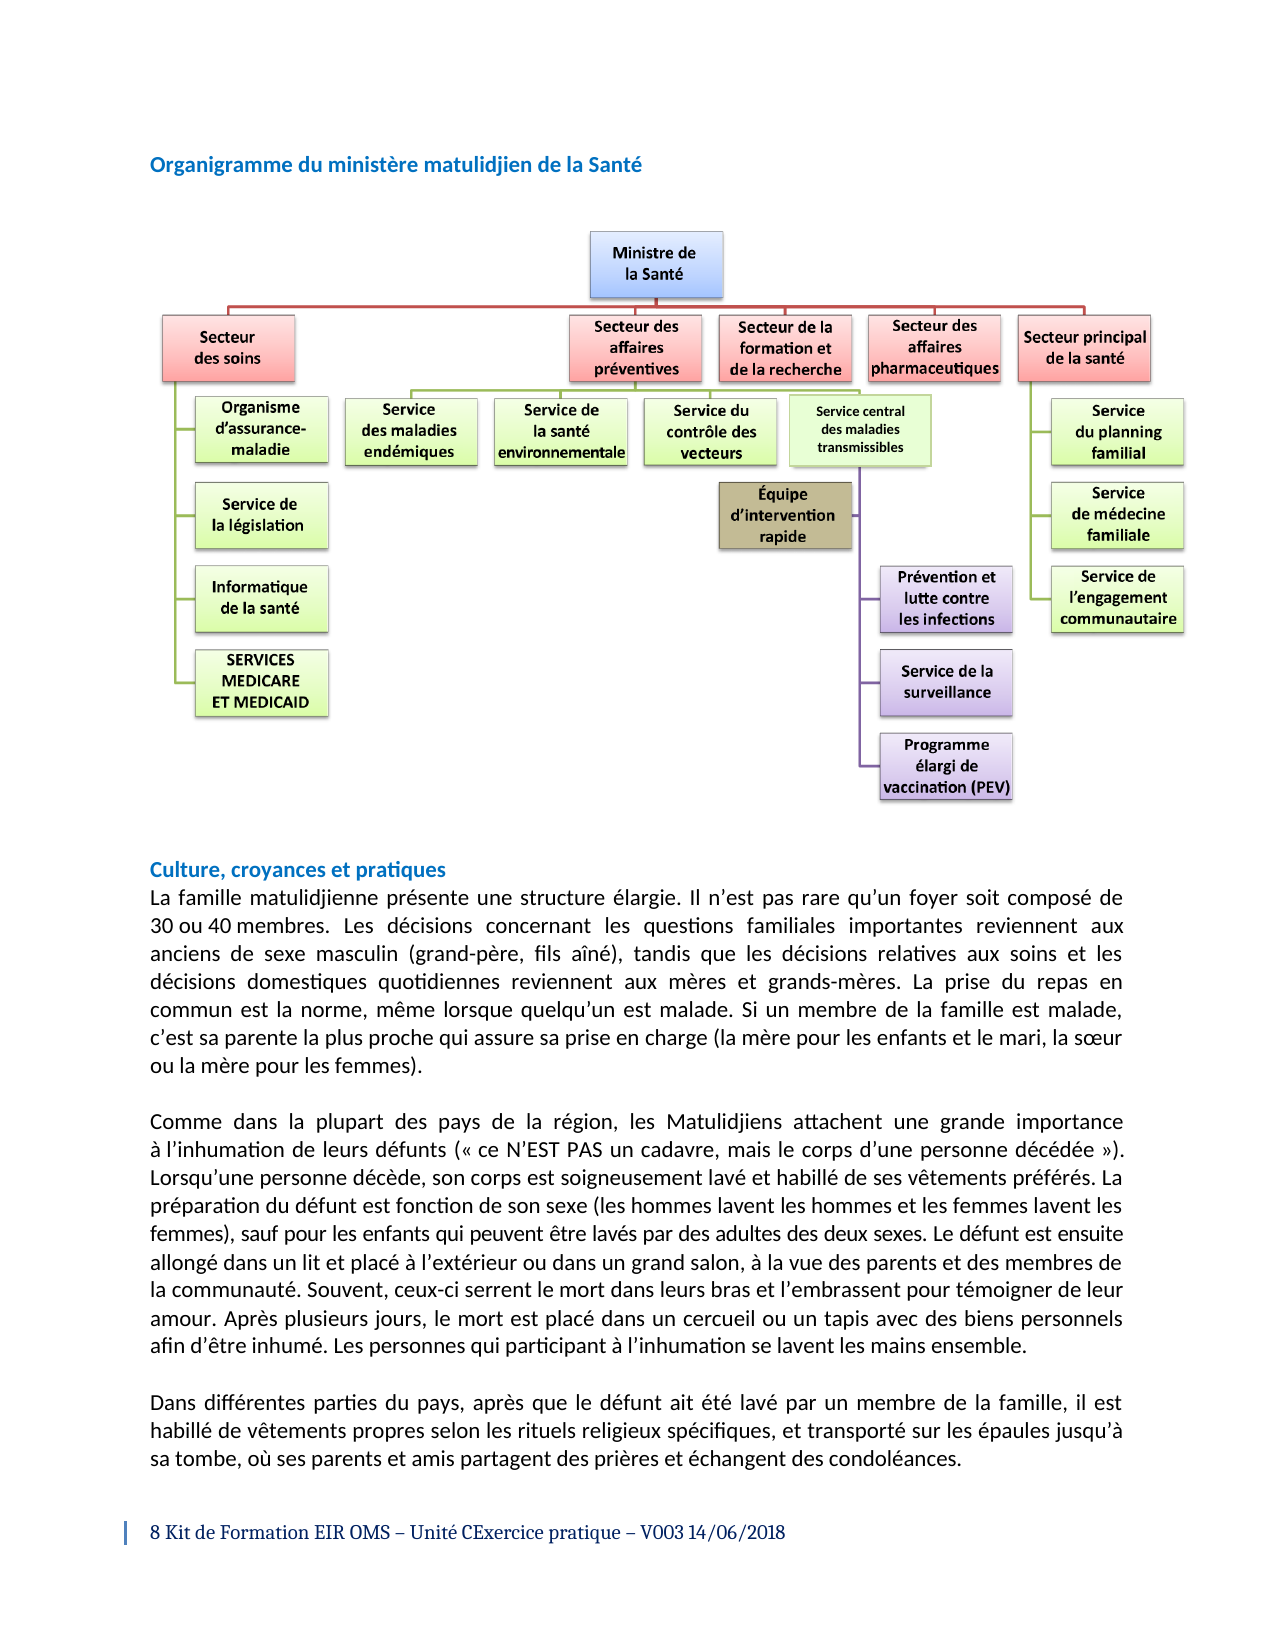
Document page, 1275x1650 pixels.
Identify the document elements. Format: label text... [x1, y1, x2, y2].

text Comme dans la plupart des pays de la région, les Matulidjiens attachent une grande importance à l’inhumation de leurs défunts (« ce N’EST PAS un cadavre, mais le corps d’une personne décédée »). Lorsqu’une personne décède, son corps est soigneusement lavé et habillé de ses vêtements préférés. La préparation du défunt est fonction de son sexe (les hommes lavent les hommes et les femmes lavent les femmes), sauf pour les enfants qui peuvent être lavés par des adultes des deux sexes. Le défunt est ensuite allongé dans un lit et placé à l’extérieur ou dans un grand salon, à la vue des parents et des membres de la communauté. Souvent, ceux-ci serrent le mort dans leurs bras et l’embrassent pour témoigner de leur amour. Après plusieurs jours, le mort est placé dans un cercueil ou un tapis avec des biens personnels afin d’être inhumé. Les personnes qui participant à l’inhumation se lavent les mains ensemble. [150, 1107, 1125, 1360]
text Culture, croyances et pratiques [150, 855, 1125, 883]
picture [150, 206, 1203, 825]
text La famille matulidjienne présente une structure élargie. Il n’est pas rare qu’un foyer soit composé de 30 ou 40 membres. Les décisions concernant les questions familiales importantes reviennent aux anciens de sexe masculin (grand-père, fils aîné), tandis que les décisions relatives aux soins et les décisions domestiques quotidiennes reviennent aux mères et grands-mères. La prise du repas en commun est la norme, même lorsque quelqu’un est malade. Si un membre de la famille est malade, c’est sa parente la plus proche qui assure sa prise en charge (la mère pour les enfants et le mari, la sœur ou la mère pour les femmes). [150, 883, 1125, 1079]
text Organigramme du ministère matulidjien de la Santé [150, 150, 1125, 178]
text Dans différentes parties du pays, après que le défunt ait été lavé par un membre de la famille, il est habillé de vêtements propres selon les rituels religieux spécifiques, et transporté sur les épaules jusqu’à sa tombe, où ses parents et amis partagent des prières et échangent des condoléances. [150, 1388, 1125, 1472]
